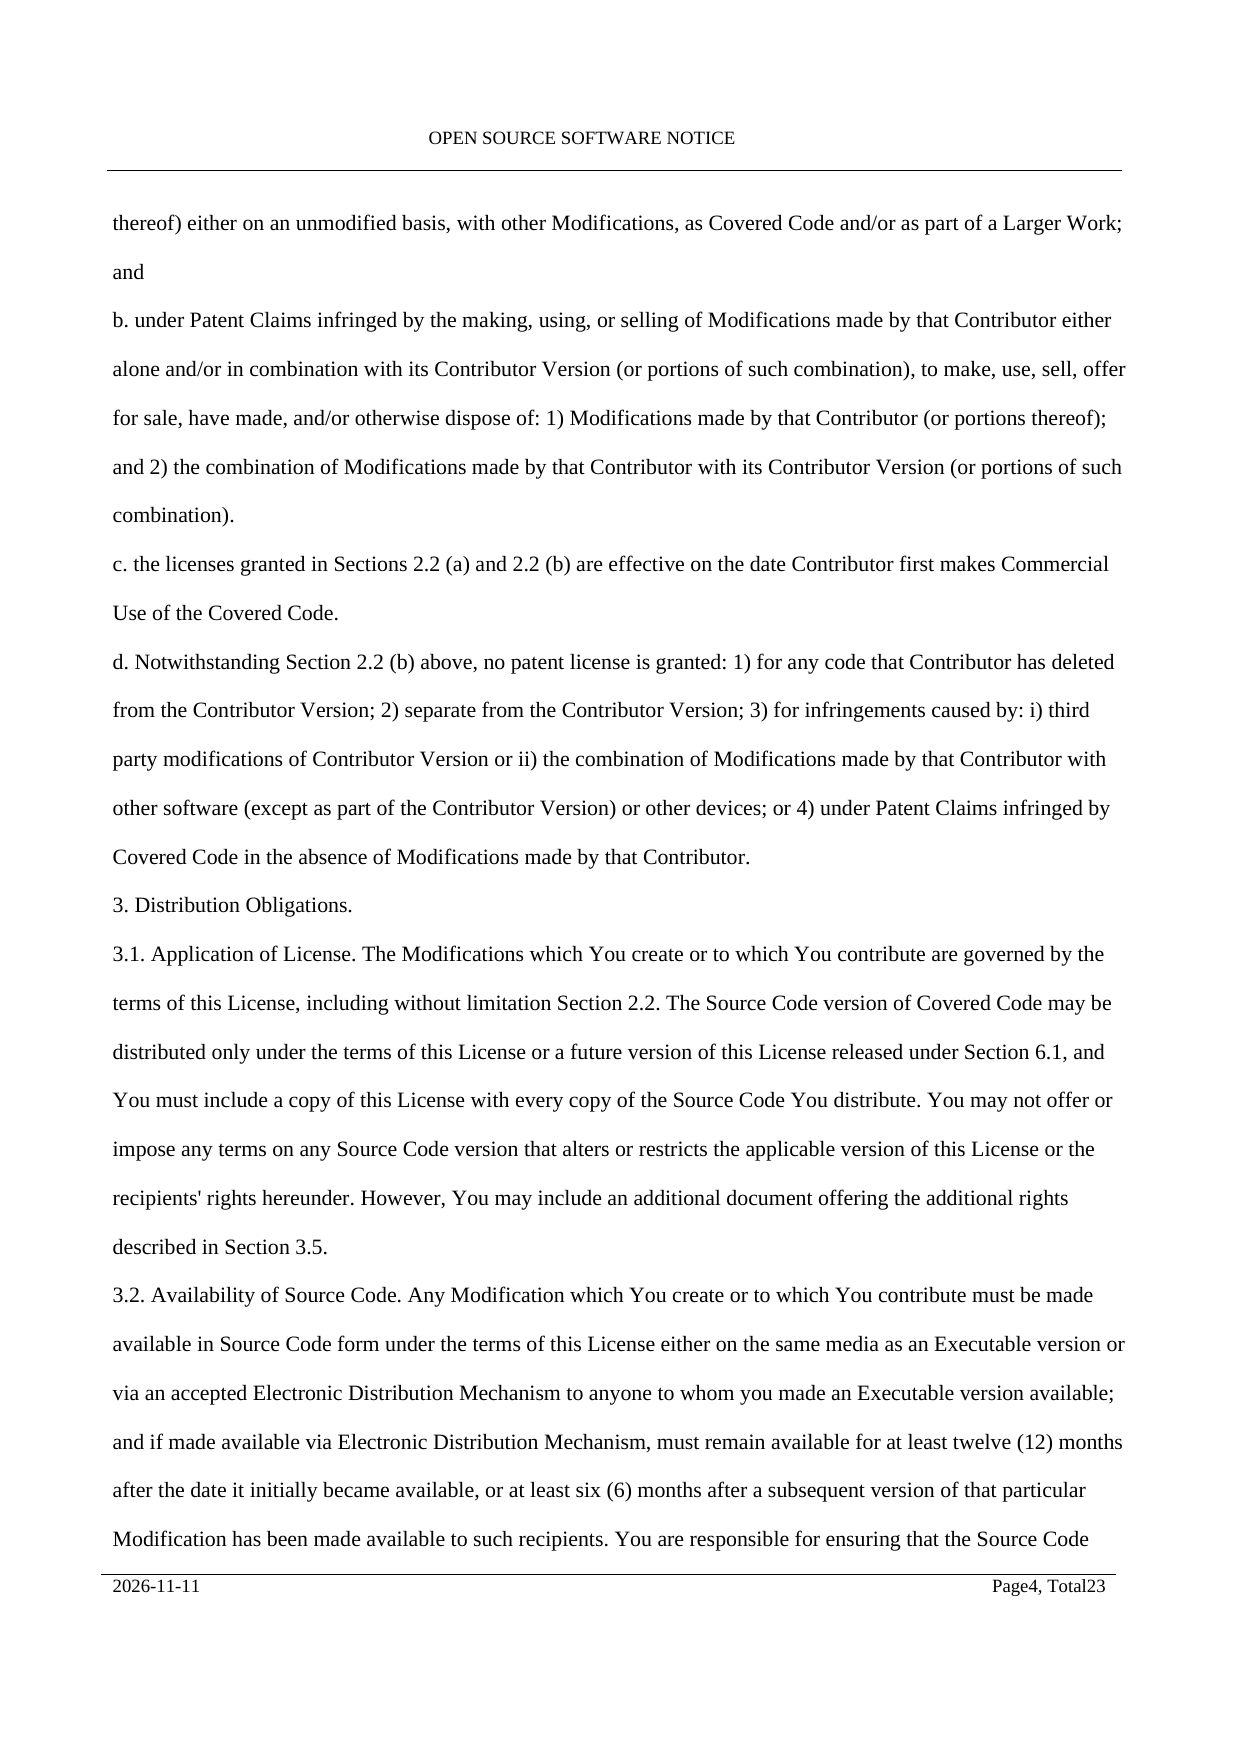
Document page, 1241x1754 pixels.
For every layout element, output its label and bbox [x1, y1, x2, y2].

text [112, 206, 1128, 1555]
